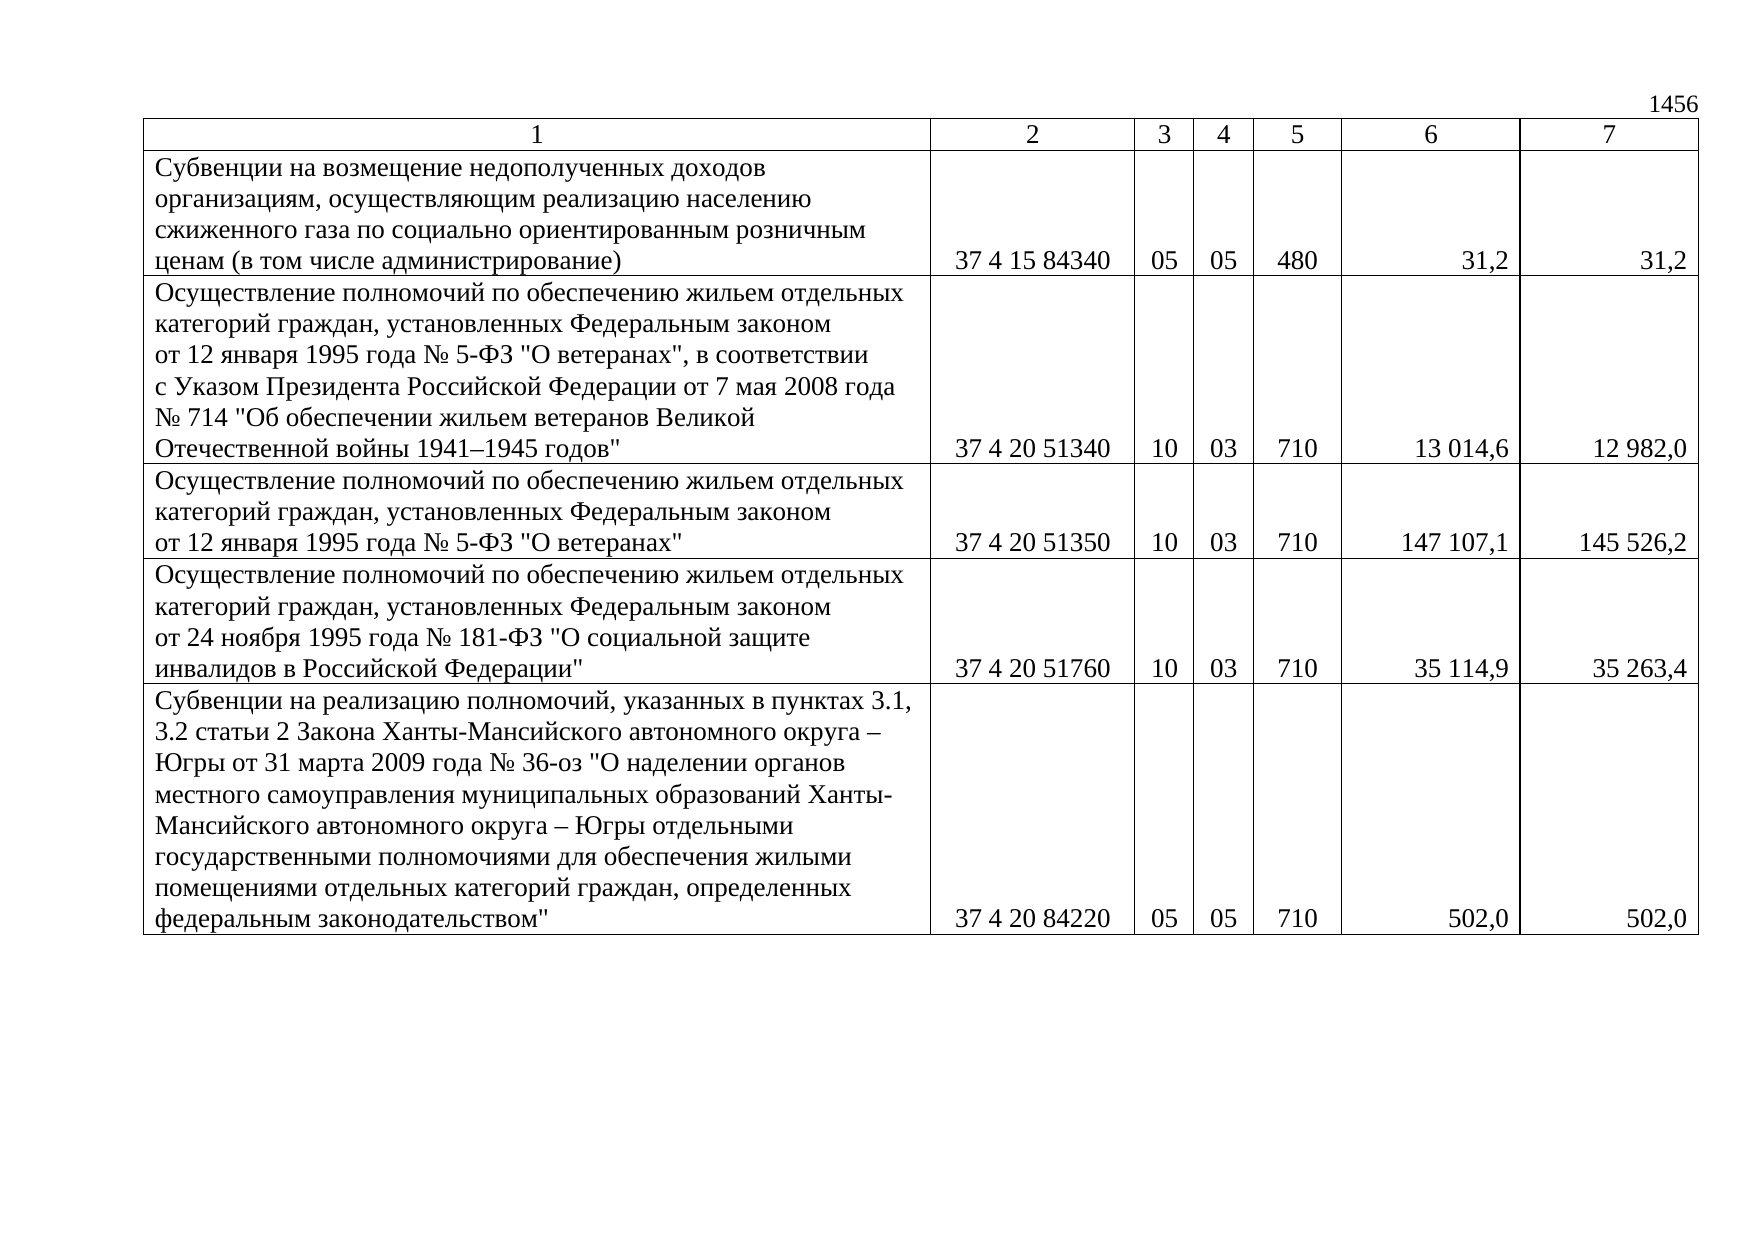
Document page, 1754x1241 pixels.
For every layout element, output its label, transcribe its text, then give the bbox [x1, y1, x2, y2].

table_cell 37 4 20 84220 [931, 684, 1134, 933]
table_cell 710 [1254, 276, 1341, 463]
table_cell Осуществление полномочий по обеспечению жильем отдельных категорий граждан, установленных Федеральным законом от 12 января 1995 года № 5-ФЗ "О ветеранах", в соответствии с Указом Президента Российской Федерации от 7 мая 2008 года № 714 "Об обеспечении жильем ветеранов Великой Отечественной войны 1941–1945 годов" [144, 276, 930, 463]
table_cell 03 [1194, 559, 1253, 683]
table_cell 05 [1194, 684, 1253, 933]
table_cell 03 [1194, 464, 1253, 558]
table_cell 145 526,2 [1521, 464, 1698, 558]
table_header 2 [931, 119, 1134, 149]
table_cell 05 [1194, 151, 1253, 275]
table_cell 502,0 [1342, 684, 1519, 933]
table_cell 37 4 15 84340 [931, 151, 1134, 275]
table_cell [144, 151, 930, 275]
table_header 4 [1194, 119, 1253, 149]
table_cell 35 114,9 [1342, 559, 1519, 683]
table_cell Осуществление полномочий по обеспечению жильем отдельных категорий граждан, установленных Федеральным законом от 12 января 1995 года № 5-ФЗ "О ветеранах" [144, 464, 930, 558]
table_cell 10 [1135, 464, 1193, 558]
table_header 5 [1254, 119, 1341, 149]
table_cell 31,2 [1521, 151, 1698, 275]
table_cell 31,2 [1342, 151, 1519, 275]
table_cell 05 [1135, 684, 1193, 933]
table_cell 03 [1194, 276, 1253, 463]
table_cell 37 4 20 51340 [931, 276, 1134, 463]
table_cell 13 014,6 [1342, 276, 1519, 463]
table_cell 710 [1254, 464, 1341, 558]
table_header 6 [1342, 119, 1519, 149]
table_cell 10 [1135, 559, 1193, 683]
table_cell Субвенции на реализацию полномочий, указанных в пунктах 3.1, 3.2 статьи 2 Закона Ханты-Мансийского автономного округа – Югры от 31 марта 2009 года № 36-оз "О наделении органов местного самоуправления муниципальных образований Ханты-Мансийского автономного округа – Югры отдельными государственными полномочиями для обеспечения жилыми помещениями отдельных категорий граждан, определенных федеральным законодательством" [144, 684, 930, 933]
table_cell 37 4 20 51760 [931, 559, 1134, 683]
table_cell 35 263,4 [1521, 559, 1698, 683]
table_cell Осуществление полномочий по обеспечению жильем отдельных категорий граждан, установленных Федеральным законом от 24 ноября 1995 года № 181-ФЗ "О социальной защите инвалидов в Российской Федерации" [144, 559, 930, 683]
table_cell 37 4 20 51350 [931, 464, 1134, 558]
table_cell 710 [1254, 684, 1341, 933]
table_cell 480 [1254, 151, 1341, 275]
table_cell 10 [1135, 276, 1193, 463]
table_cell 12 982,0 [1521, 276, 1698, 463]
table_header 7 [1521, 119, 1698, 149]
table_cell 147 107,1 [1342, 464, 1519, 558]
table_header 3 [1135, 119, 1193, 149]
table_cell 05 [1135, 151, 1193, 275]
table_cell 710 [1254, 559, 1341, 683]
table_cell 502,0 [1521, 684, 1698, 933]
table_header 1 [144, 119, 930, 149]
